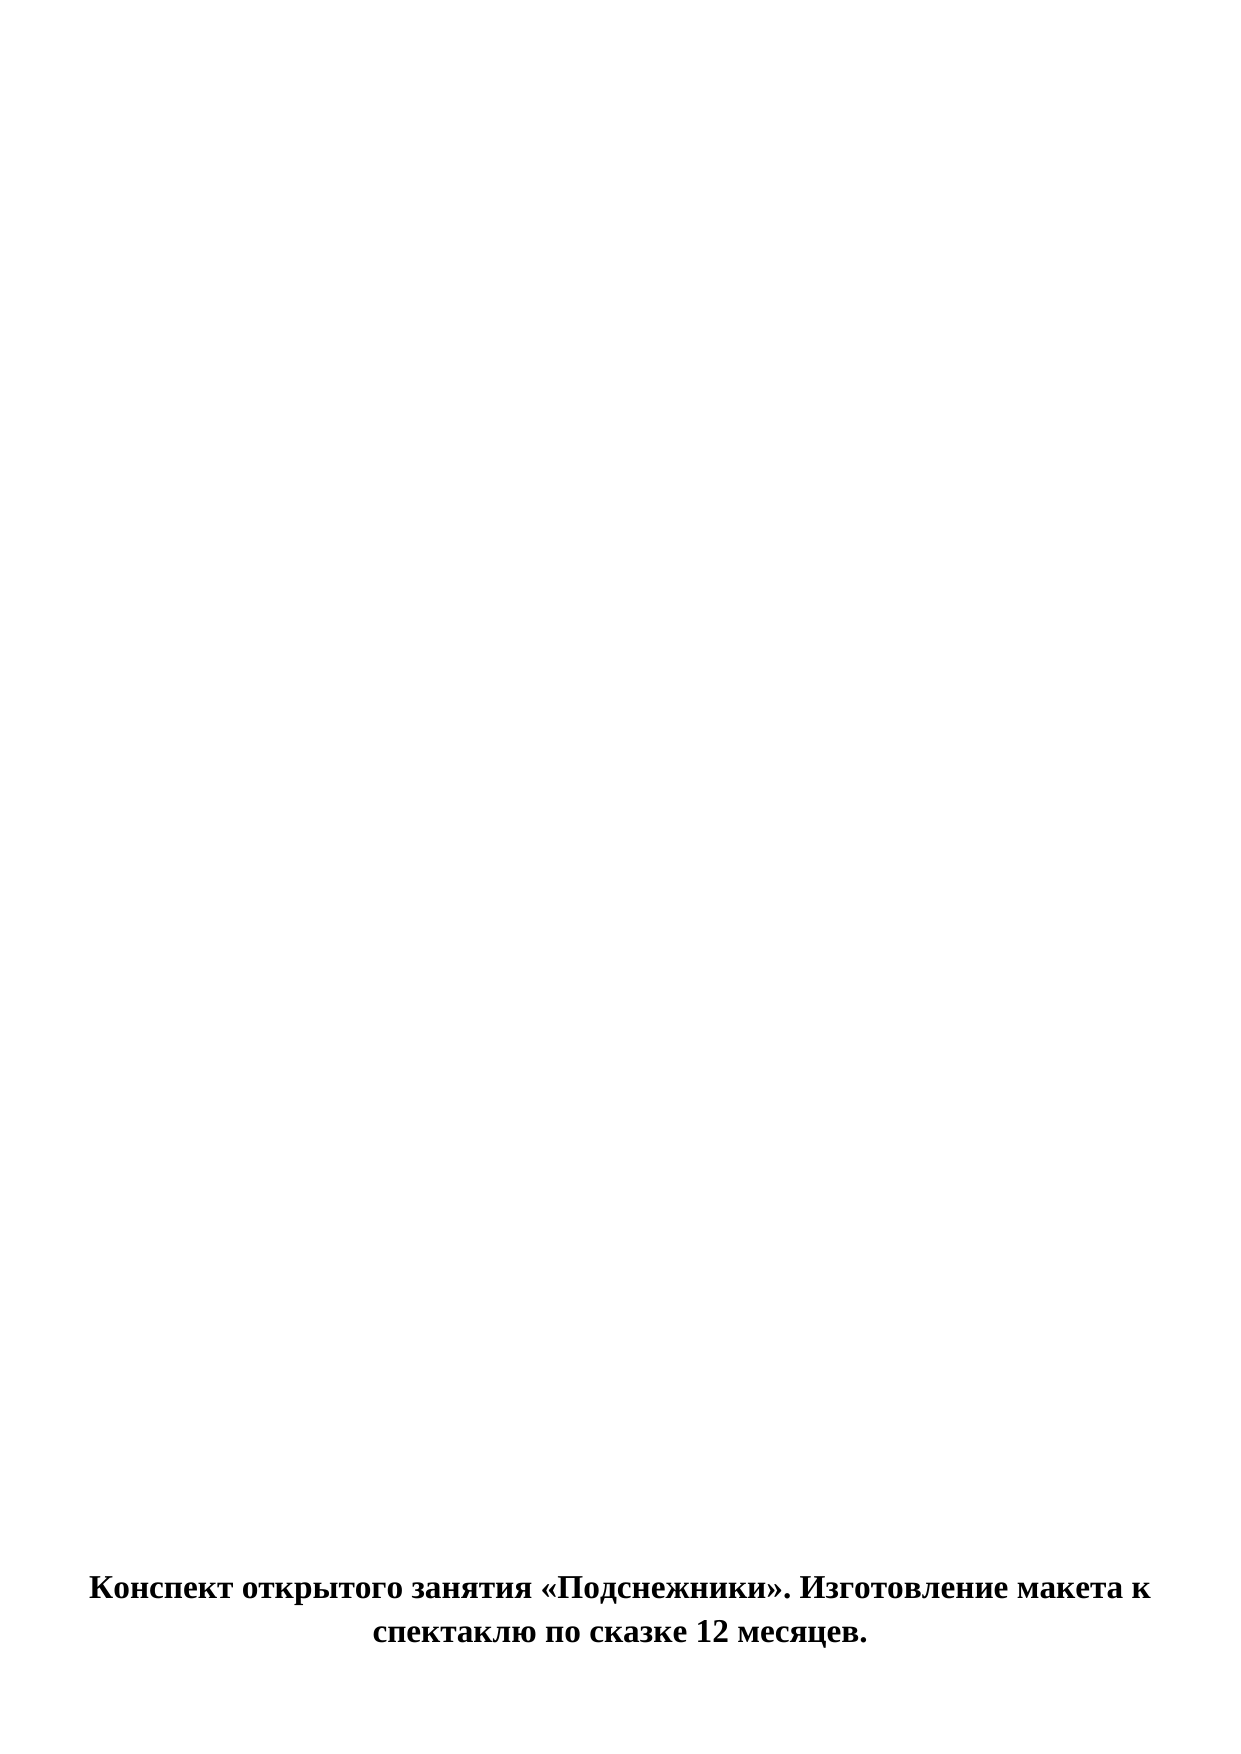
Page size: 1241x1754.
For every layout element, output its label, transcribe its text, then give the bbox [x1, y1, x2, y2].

text Конспект открытого занятия «Подснежники». Изготовление макета к спектаклю по сказке 12 месяцев. [75, 1568, 1165, 1650]
